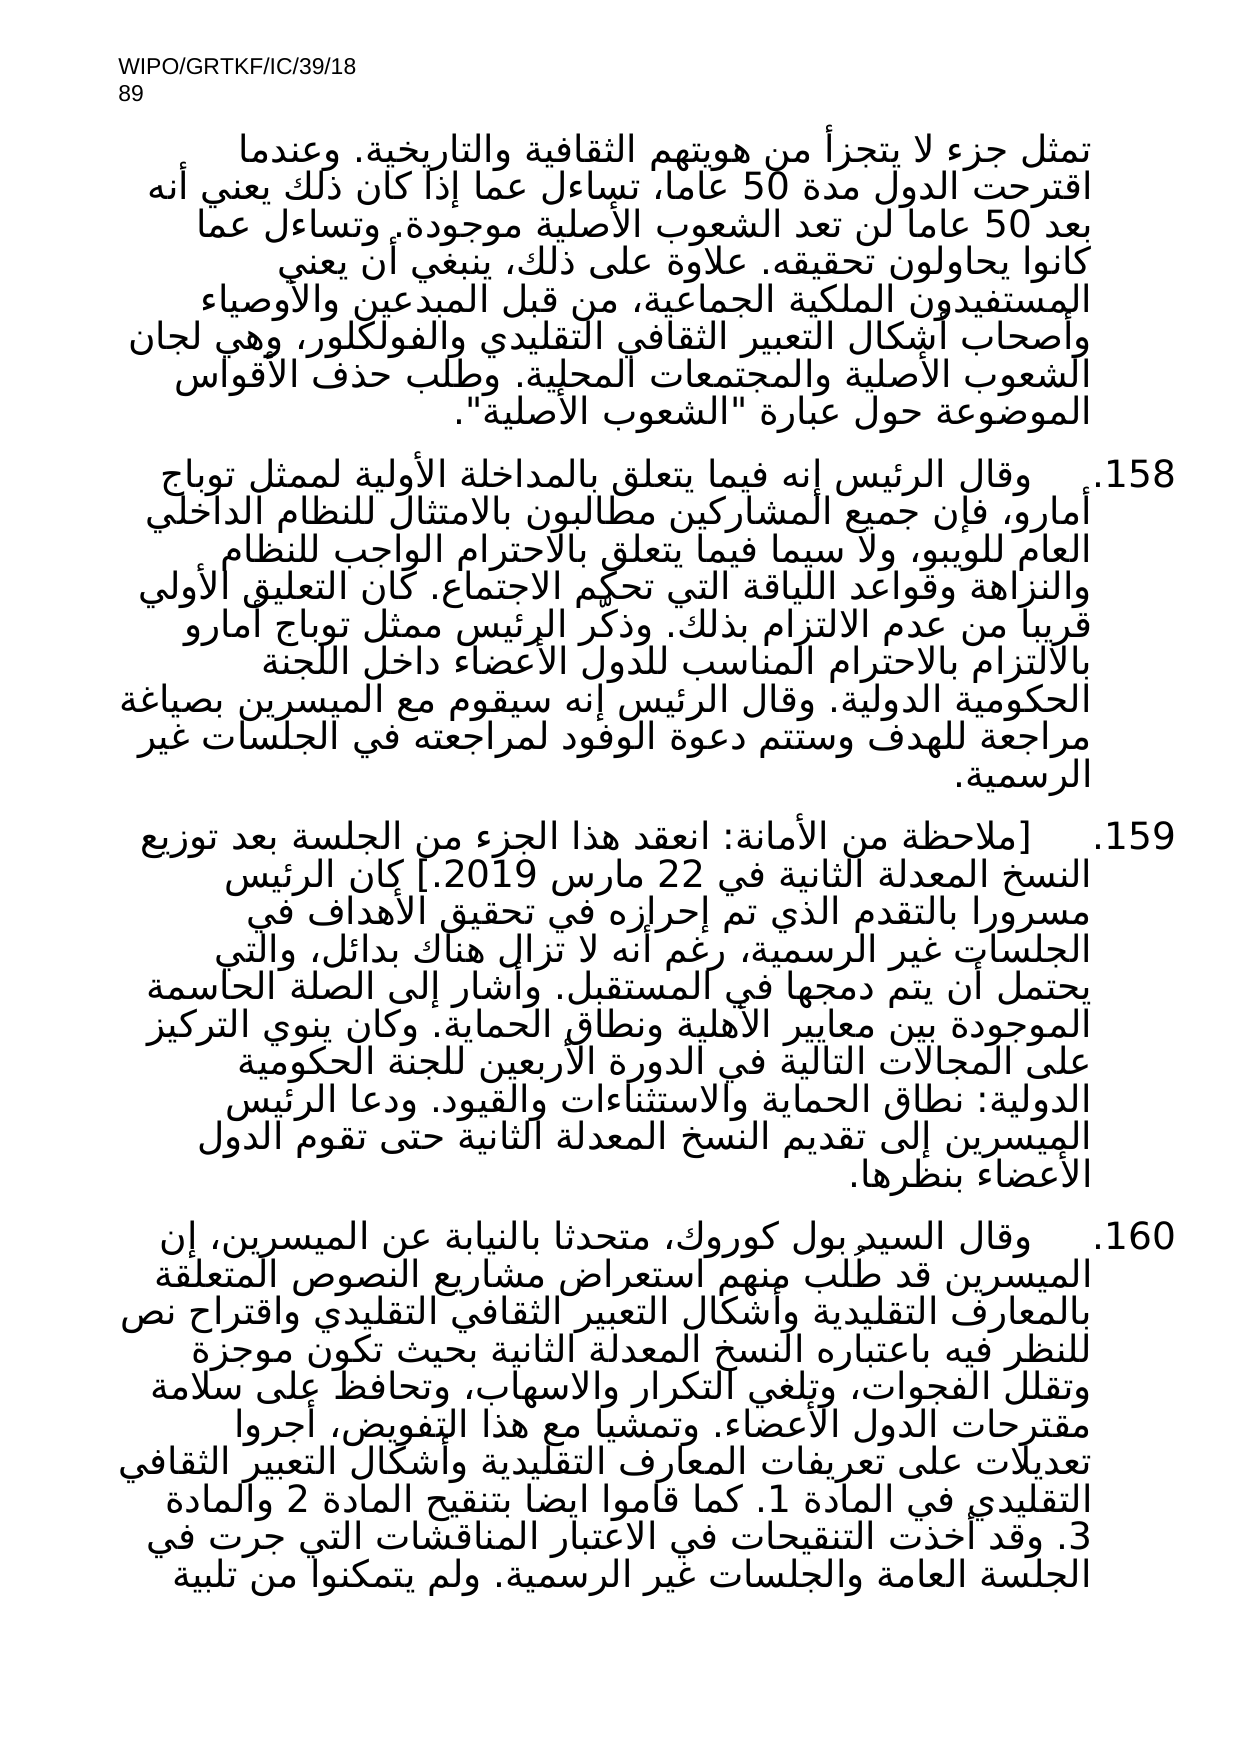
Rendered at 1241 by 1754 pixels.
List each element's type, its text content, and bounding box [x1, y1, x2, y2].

text وقال الرئيس إنه فيما يتعلق بالمداخلة الأولية لممثل توباج أمارو، فإن جميع المشاركين مطالبون بالامتثال للنظام الداخلي العام للويبو، ولا سيما فيما يتعلق بالاحترام الواجب للنظام والنزاهة وقواعد اللياقة التي تحكم الاجتماع. كان التعليق الأولي قريبا من عدم الالتزام بذلك. وذكّر الرئيس ممثل توباج أمارو بالالتزام بالاحترام المناسب للدول الأعضاء داخل اللجنة الحكومية الدولية. وقال الرئيس إنه سيقوم مع الميسرين بصياغة مراجعة للهدف وستتم دعوة الوفود لمراجعته في الجلسات غير الرسمية. [118, 457, 1092, 795]
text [118, 132, 1092, 432]
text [118, 1220, 1092, 1595]
text [ملاحظة من الأمانة: انعقد هذا الجزء من الجلسة بعد توزيع النسخ المعدلة الثانية في 22 مارس 2019.] كان الرئيس مسرورا بالتقدم الذي تم إحرازه في تحقيق الأهداف في الجلسات غير الرسمية، رغم أنه لا تزال هناك بدائل، والتي يحتمل أن يتم دمجها في المستقبل. وأشار إلى الصلة الحاسمة الموجودة بين معايير الأهلية ونطاق الحماية. وكان ينوي التركيز على المجالات التالية في الدورة الأربعين للجنة الحكومية الدولية: نطاق الحماية والاستثناءات والقيود. ودعا الرئيس الميسرين إلى تقديم النسخ المعدلة الثانية حتى تقوم الدول الأعضاء بنظرها. [118, 820, 1092, 1195]
